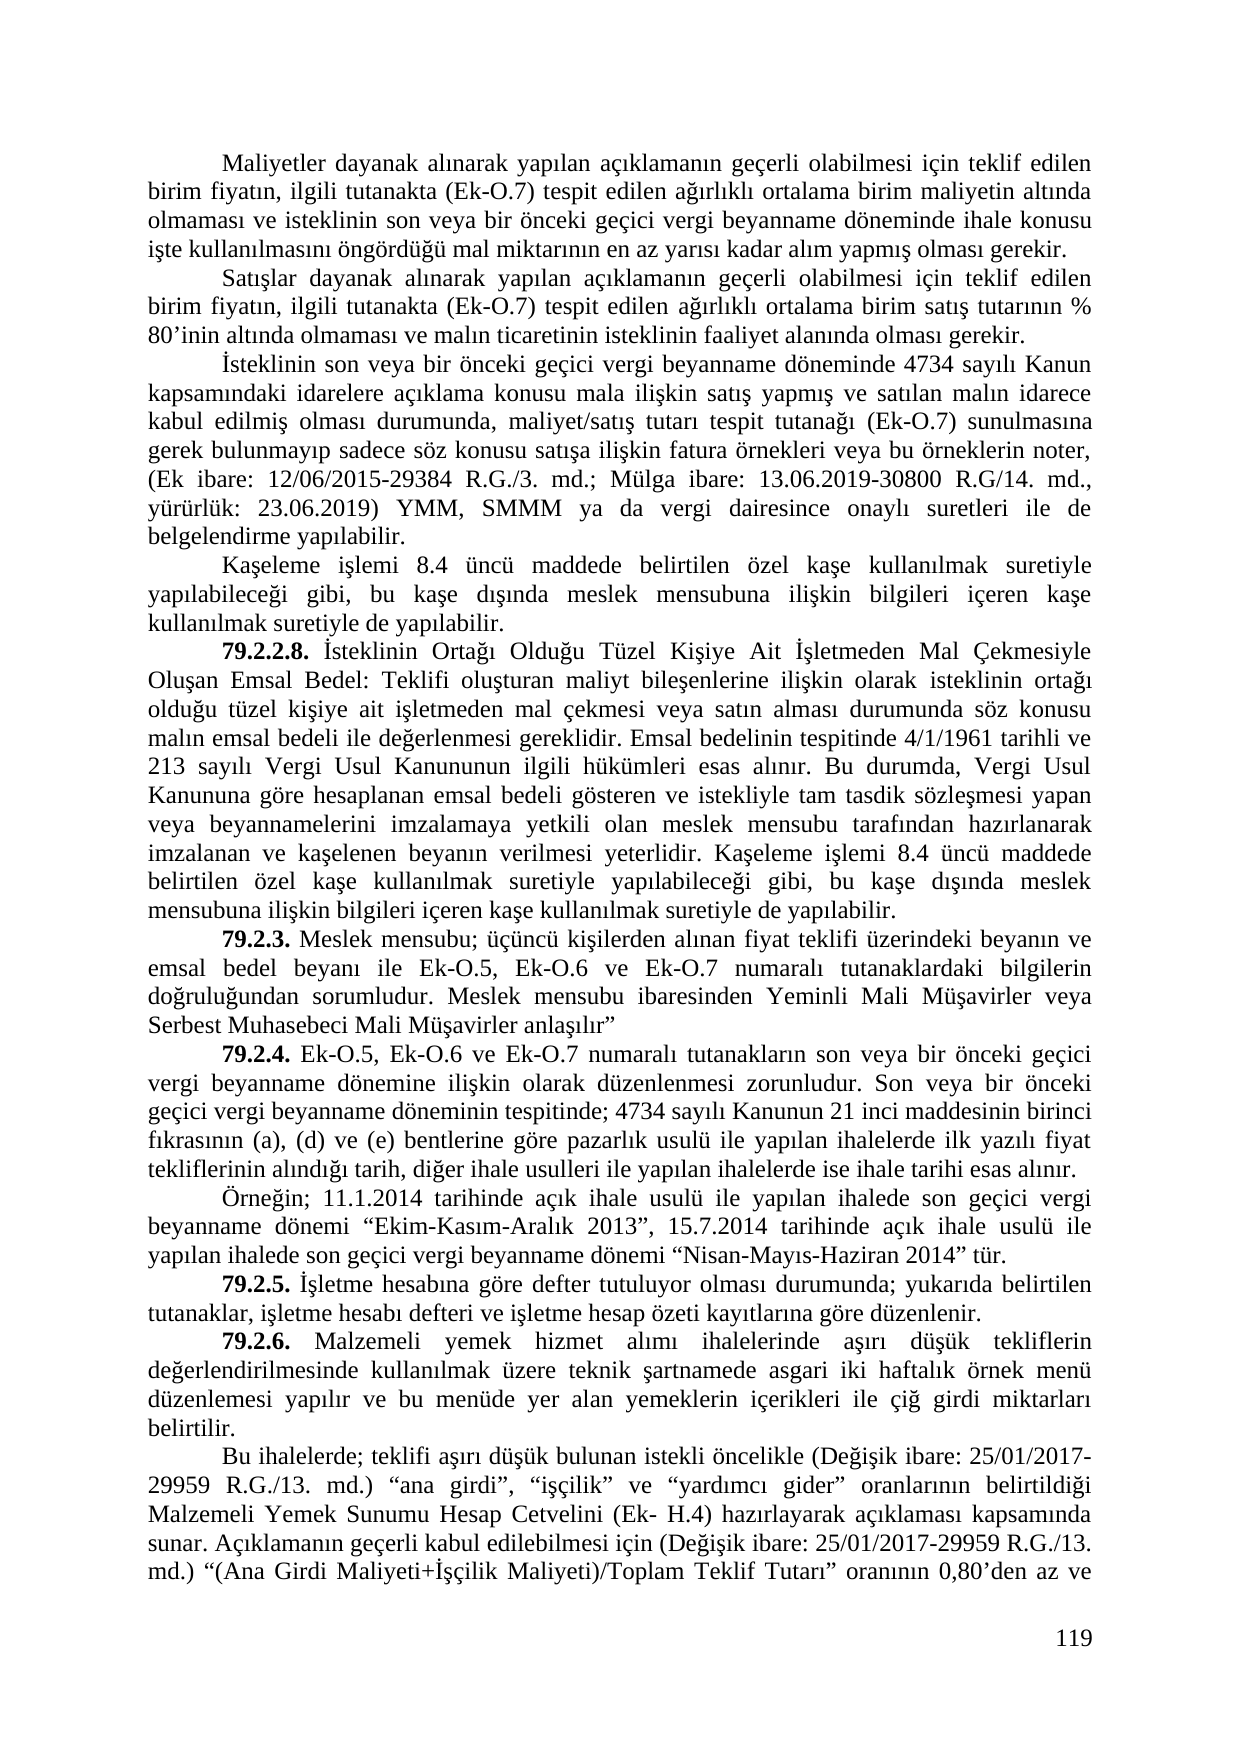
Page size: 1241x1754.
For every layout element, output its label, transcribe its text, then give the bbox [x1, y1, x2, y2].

text Maliyetler dayanak alınarak yapılan açıklamanın geçerli olabilmesi için teklif edilen birim fiyatın, ilgili tutanakta (Ek-O.7) tespit edilen ağırlıklı ortalama birim maliyetin altında olmaması ve isteklinin son veya bir önceki geçici vergi beyanname döneminde ihale konusu işte kullanılmasını öngördüğü mal miktarının en az yarısı kadar alım yapmış olması gerekir. [148, 148, 1092, 263]
text 79.2.6. Malzemeli yemek hizmet alımı ihalelerinde aşırı düşük tekliflerin değerlendirilmesinde kullanılmak üzere teknik şartnamede asgari iki haftalık örnek menü düzenlemesi yapılır ve bu menüde yer alan yemeklerin içerikleri ile çiğ girdi miktarları belirtilir. [148, 1326, 1092, 1441]
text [148, 1441, 1092, 1585]
text İsteklinin son veya bir önceki geçici vergi beyanname döneminde 4734 sayılı Kanun kapsamındaki idarelere açıklama konusu mala ilişkin satış yapmış ve satılan malın idarece kabul edilmiş olması durumunda, maliyet/satış tutarı tespit tutanağı (Ek-O.7) sunulmasına gerek bulunmayıp sadece söz konusu satışa ilişkin fatura örnekleri veya bu örneklerin noter, (Ek ibare: 12/06/2015-29384 R.G./3. md.; Mülga ibare: 13.06.2019-30800 R.G/14. md., yürürlük: 23.06.2019) YMM, SMMM ya da vergi dairesince onaylı suretleri ile de belgelendirme yapılabilir. [148, 349, 1092, 550]
text Satışlar dayanak alınarak yapılan açıklamanın geçerli olabilmesi için teklif edilen birim fiyatın, ilgili tutanakta (Ek-O.7) tespit edilen ağırlıklı ortalama birim satış tutarının % 80’inin altında olmaması ve malın ticaretinin isteklinin faaliyet alanında olması gerekir. [148, 263, 1092, 349]
text 79.2.2.8. İsteklinin Ortağı Olduğu Tüzel Kişiye Ait İşletmeden Mal Çekmesiyle Oluşan Emsal Bedel: Teklifi oluşturan maliyt bileşenlerine ilişkin olarak isteklinin ortağı olduğu tüzel kişiye ait işletmeden mal çekmesi veya satın alması durumunda söz konusu malın emsal bedeli ile değerlenmesi gereklidir. Emsal bedelinin tespitinde 4/1/1961 tarihli ve 213 sayılı Vergi Usul Kanununun ilgili hükümleri esas alınır. Bu durumda, Vergi Usul Kanununa göre hesaplanan emsal bedeli gösteren ve istekliyle tam tasdik sözleşmesi yapan veya beyannamelerini imzalamaya yetkili olan meslek mensubu tarafından hazırlanarak imzalanan ve kaşelenen beyanın verilmesi yeterlidir. Kaşeleme işlemi 8.4 üncü maddede belirtilen özel kaşe kullanılmak suretiyle yapılabileceği gibi, bu kaşe dışında meslek mensubuna ilişkin bilgileri içeren kaşe kullanılmak suretiyle de yapılabilir. [148, 636, 1092, 924]
text 79.2.3. Meslek mensubu; üçüncü kişilerden alınan fiyat teklifi üzerindeki beyanın ve emsal bedel beyanı ile Ek-O.5, Ek-O.6 ve Ek-O.7 numaralı tutanaklardaki bilgilerin doğruluğundan sorumludur. Meslek mensubu ibaresinden Yeminli Mali Müşavirler veya Serbest Muhasebeci Mali Müşavirler anlaşılır” [148, 924, 1092, 1039]
text 79.2.4. Ek-O.5, Ek-O.6 ve Ek-O.7 numaralı tutanakların son veya bir önceki geçici vergi beyanname dönemine ilişkin olarak düzenlenmesi zorunludur. Son veya bir önceki geçici vergi beyanname döneminin tespitinde; 4734 sayılı Kanunun 21 inci maddesinin birinci fıkrasının (a), (d) ve (e) bentlerine göre pazarlık usulü ile yapılan ihalelerde ilk yazılı fiyat tekliflerinin alındığı tarih, diğer ihale usulleri ile yapılan ihalelerde ise ihale tarihi esas alınır. [148, 1039, 1092, 1183]
text 79.2.5. İşletme hesabına göre defter tutuluyor olması durumunda; yukarıda belirtilen tutanaklar, işletme hesabı defteri ve işletme hesap özeti kayıtlarına göre düzenlenir. [148, 1269, 1092, 1326]
text Örneğin; 11.1.2014 tarihinde açık ihale usulü ile yapılan ihalede son geçici vergi beyanname dönemi “Ekim-Kasım-Aralık 2013”, 15.7.2014 tarihinde açık ihale usulü ile yapılan ihalede son geçici vergi beyanname dönemi “Nisan-Mayıs-Haziran 2014” tür. [148, 1183, 1092, 1269]
text Kaşeleme işlemi 8.4 üncü maddede belirtilen özel kaşe kullanılmak suretiyle yapılabileceği gibi, bu kaşe dışında meslek mensubuna ilişkin bilgileri içeren kaşe kullanılmak suretiyle de yapılabilir. [148, 550, 1092, 636]
